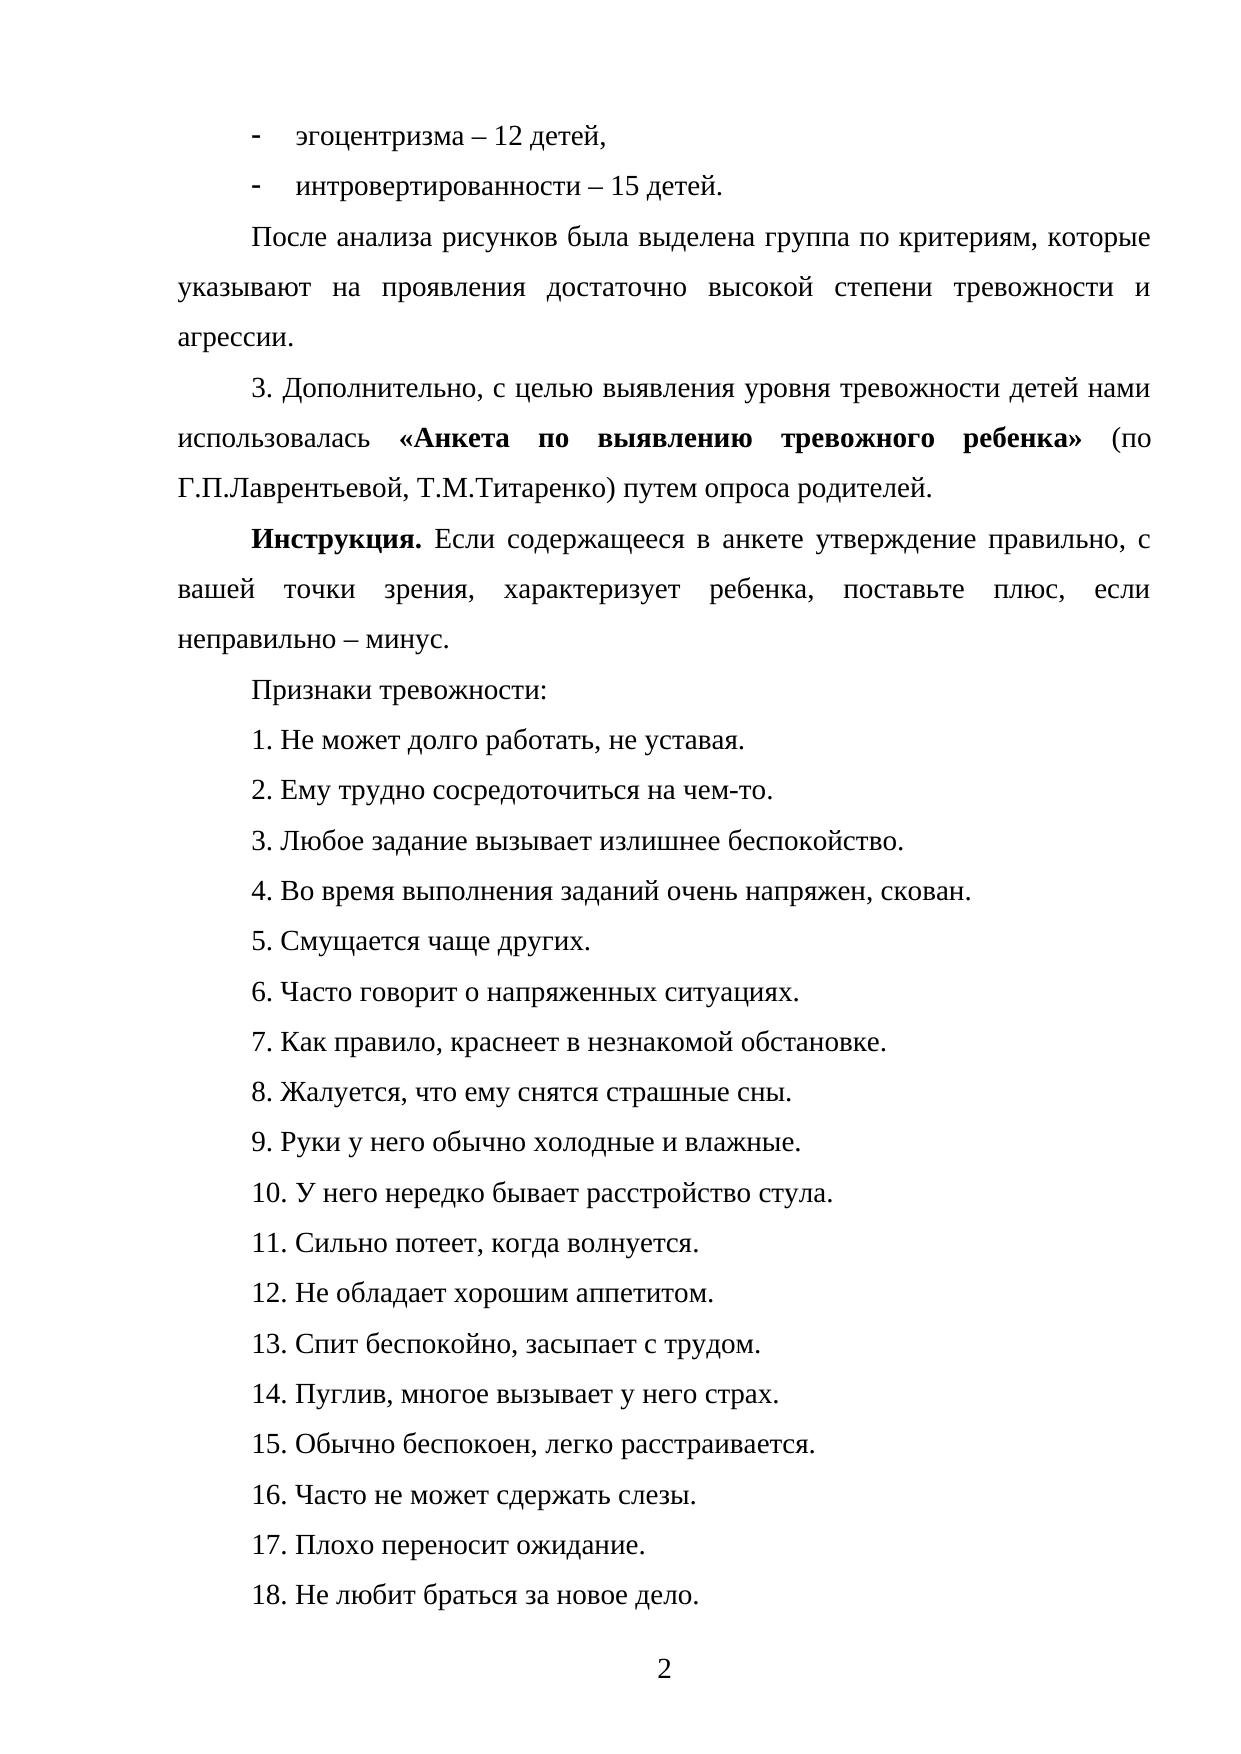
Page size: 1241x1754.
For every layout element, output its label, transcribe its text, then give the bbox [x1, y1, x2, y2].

text 4. Во время выполнения заданий очень напряжен, скован. [177, 873, 1152, 907]
text 9. Руки у него обычно холодные и влажные. [177, 1124, 1152, 1158]
text 13. Спит беспокойно, засыпает с трудом. [177, 1326, 1152, 1359]
text 10. У него нередко бывает расстройство стула. [177, 1175, 1152, 1208]
text 1. Не может долго работать, не уставая. [177, 722, 1152, 756]
text 8. Жалуется, что ему снятся страшные сны. [177, 1074, 1152, 1108]
text 2. Ему трудно сосредоточиться на чем-то. [177, 772, 1152, 806]
text 3. Дополнительно, с целью выявления уровня тревожности детей нами использовалась «Анкета по выявлению тревожного ребенка» (по Г.П.Лаврентьевой, Т.М.Титаренко) путем опроса родителей. [177, 370, 1152, 504]
text После анализа рисунков была выделена группа по критериям, которые указывают на проявления достаточно высокой степени тревожности и агрессии. [177, 219, 1152, 353]
text 5. Смущается чаще других. [177, 923, 1152, 957]
text 15. Обычно беспокоен, легко расстраивается. [177, 1426, 1152, 1460]
list эгоцентризма – 12 детей, [177, 118, 1152, 152]
text 16. Часто не может сдержать слезы. [177, 1477, 1152, 1510]
text 11. Сильно потеет, когда волнуется. [177, 1225, 1152, 1259]
text 12. Не обладает хорошим аппетитом. [177, 1276, 1152, 1309]
text Инструкция. Если содержащееся в анкете утверждение правильно, с вашей точки зрения, характеризует ребенка, поставьте плюс, если неправильно – минус. [177, 521, 1152, 655]
text 17. Плохо переносит ожидание. [177, 1527, 1152, 1561]
list интровертированности – 15 детей. [177, 168, 1152, 202]
text Признаки тревожности: [177, 672, 1152, 705]
text 18. Не любит браться за новое дело. [177, 1577, 1152, 1611]
text 7. Как правило, краснеет в незнакомой обстановке. [177, 1024, 1152, 1057]
text 14. Пуглив, многое вызывает у него страх. [177, 1376, 1152, 1410]
text 6. Часто говорит о напряженных ситуациях. [177, 974, 1152, 1007]
text 3. Любое задание вызывает излишнее беспокойство. [177, 823, 1152, 856]
